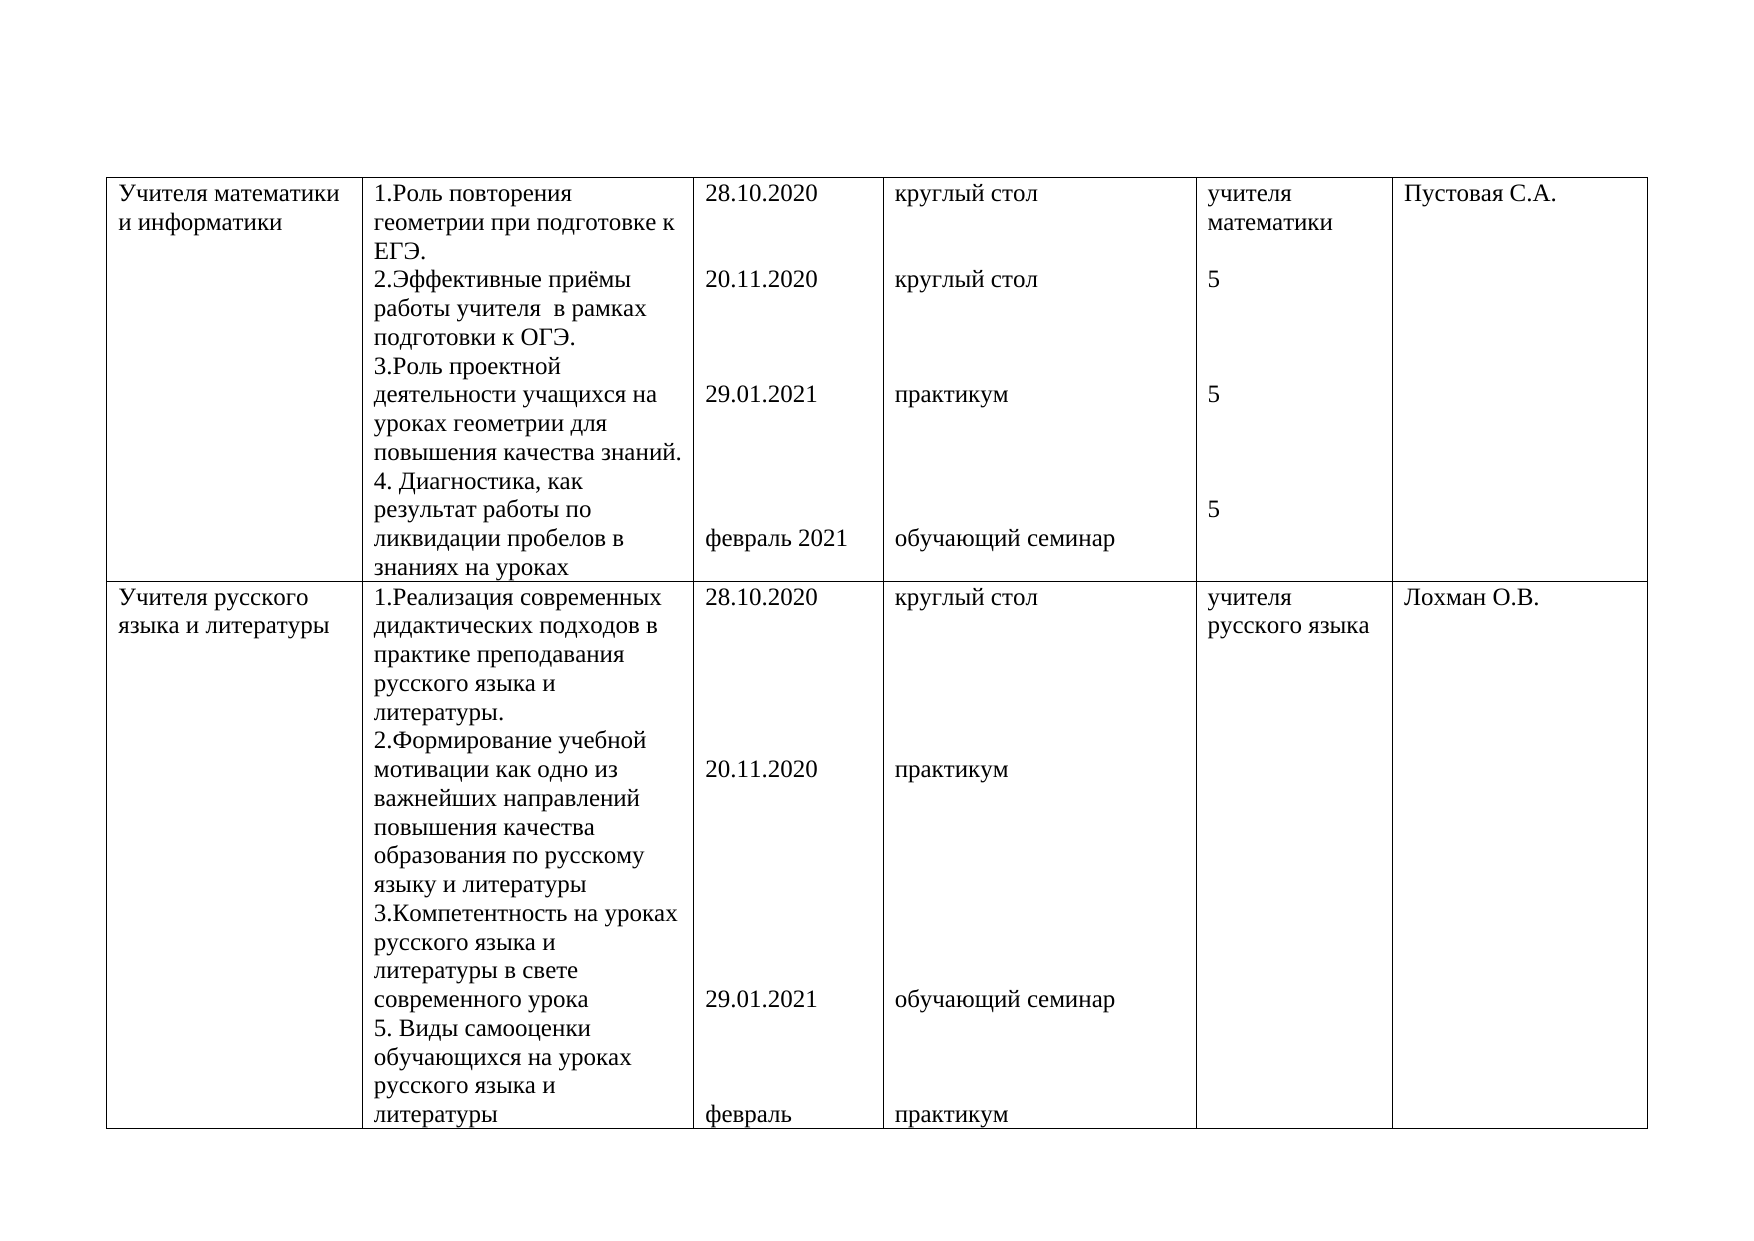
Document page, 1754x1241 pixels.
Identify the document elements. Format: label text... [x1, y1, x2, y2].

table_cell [694, 582, 883, 1128]
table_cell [1197, 582, 1392, 1128]
table_cell 28.10.2020 20.11.2020 29.01.2021 февраль 2021 [694, 178, 883, 581]
table_cell Лохман О.В. [1393, 582, 1647, 1128]
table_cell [107, 582, 362, 1128]
table_cell учителя математики 5 5 5 [1197, 178, 1392, 581]
table_cell Учителя математики и информатики [107, 178, 362, 581]
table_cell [363, 582, 693, 1128]
table_cell Пустовая С.А. [1393, 178, 1647, 581]
table_cell 1.Роль повторения геометрии при подготовке к ЕГЭ. 2.Эффективные приёмы работы учителя в рамках подготовки к ОГЭ. 3.Роль проектной деятельности учащихся на уроках геометрии для повышения качества знаний. 4. Диагностика, как результат работы по ликвидации пробелов в знаниях на уроках [363, 178, 693, 581]
table_cell круглый стол круглый стол практикум обучающий семинар [884, 178, 1196, 581]
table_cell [884, 582, 1196, 1128]
